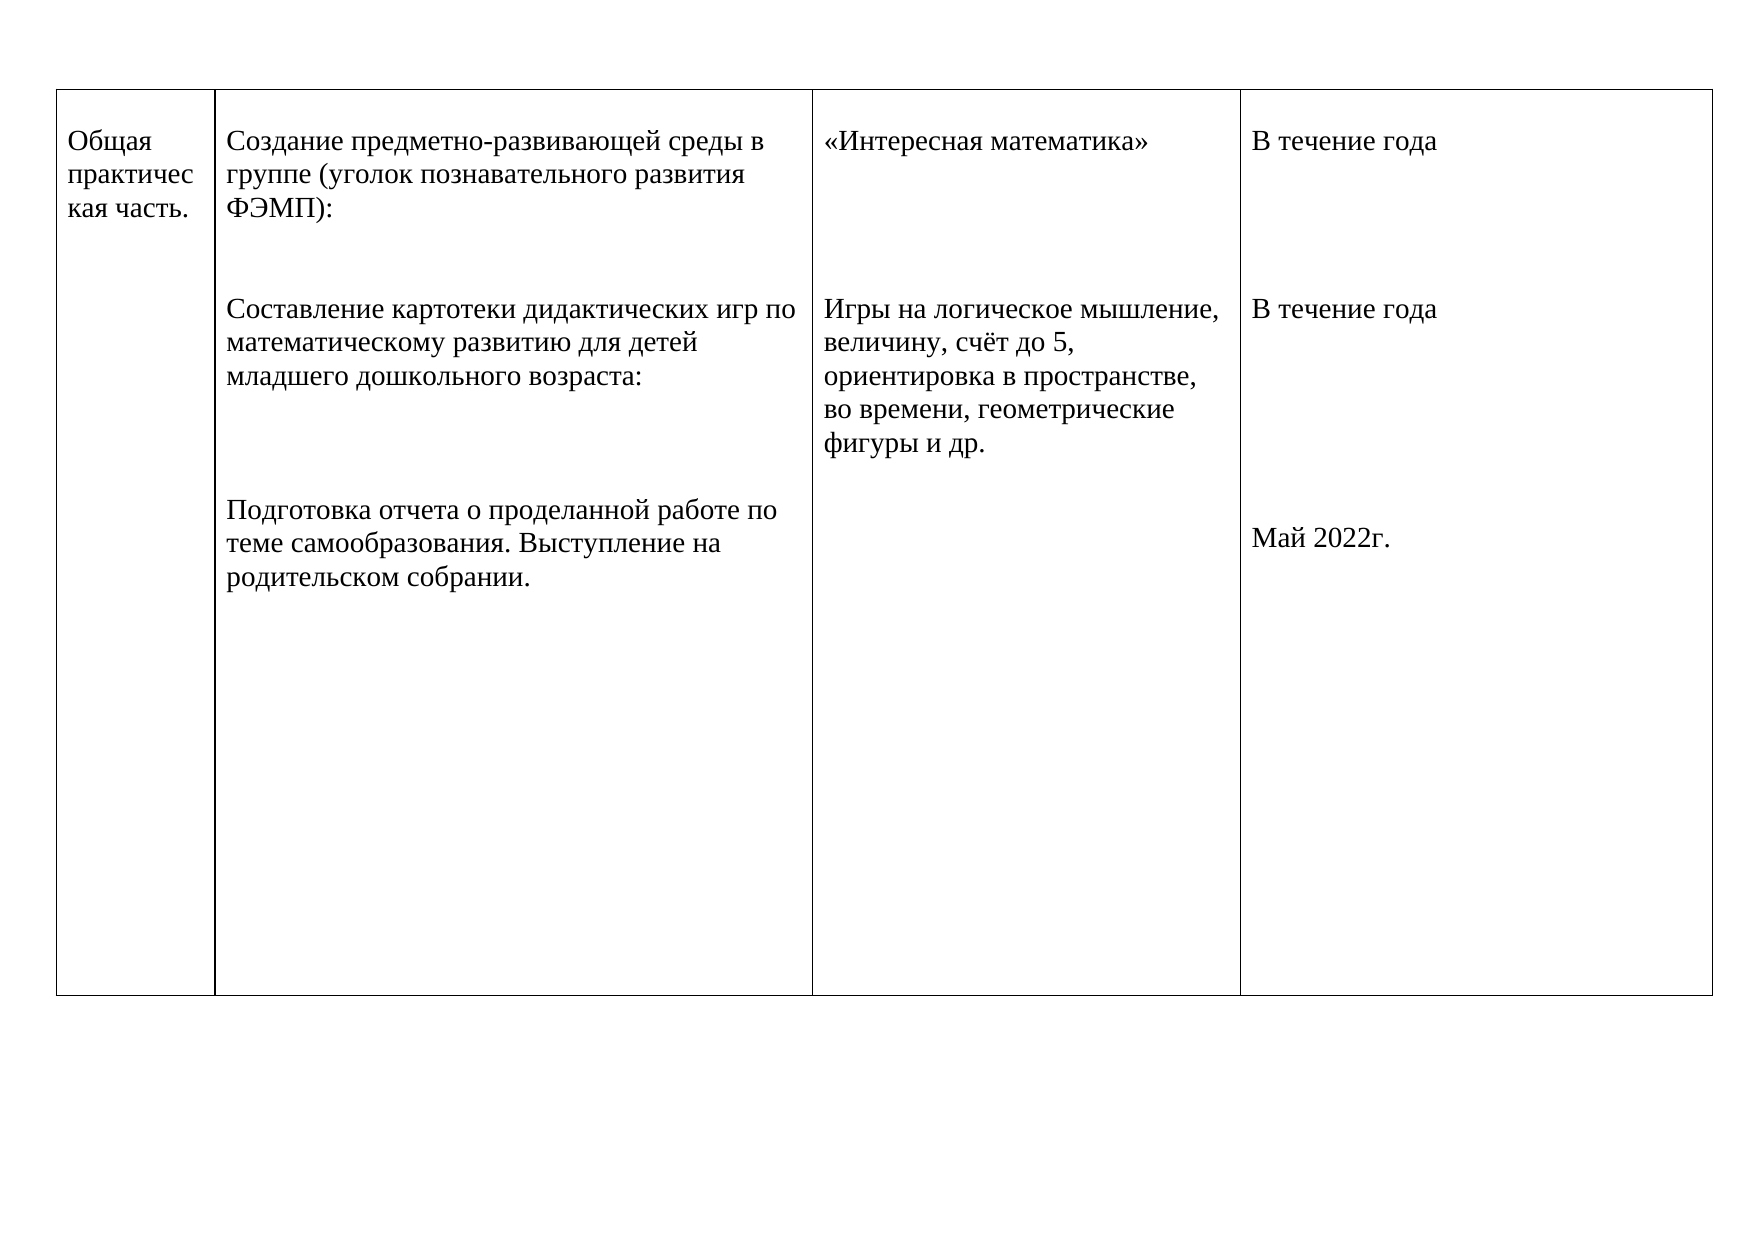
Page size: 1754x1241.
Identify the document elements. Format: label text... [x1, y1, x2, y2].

table_cell Создание предметно-развивающей среды в группе (уголок познавательного развития ФЭМП): Составление картотеки дидактических игр по математическому развитию для детей младшего дошкольного возраста: Подготовка отчета о проделанной работе по теме самообразования. Выступление на родительском собрании. [216, 90, 812, 995]
table_cell В течение года В течение года Май 2022г. [1241, 90, 1712, 995]
table_cell «Интересная математика» Игры на логическое мышление, величину, счёт до 5, ориентировка в пространстве, во времени, геометрические фигуры и др. [813, 90, 1240, 995]
table_cell Общая практическая часть. [57, 90, 214, 995]
